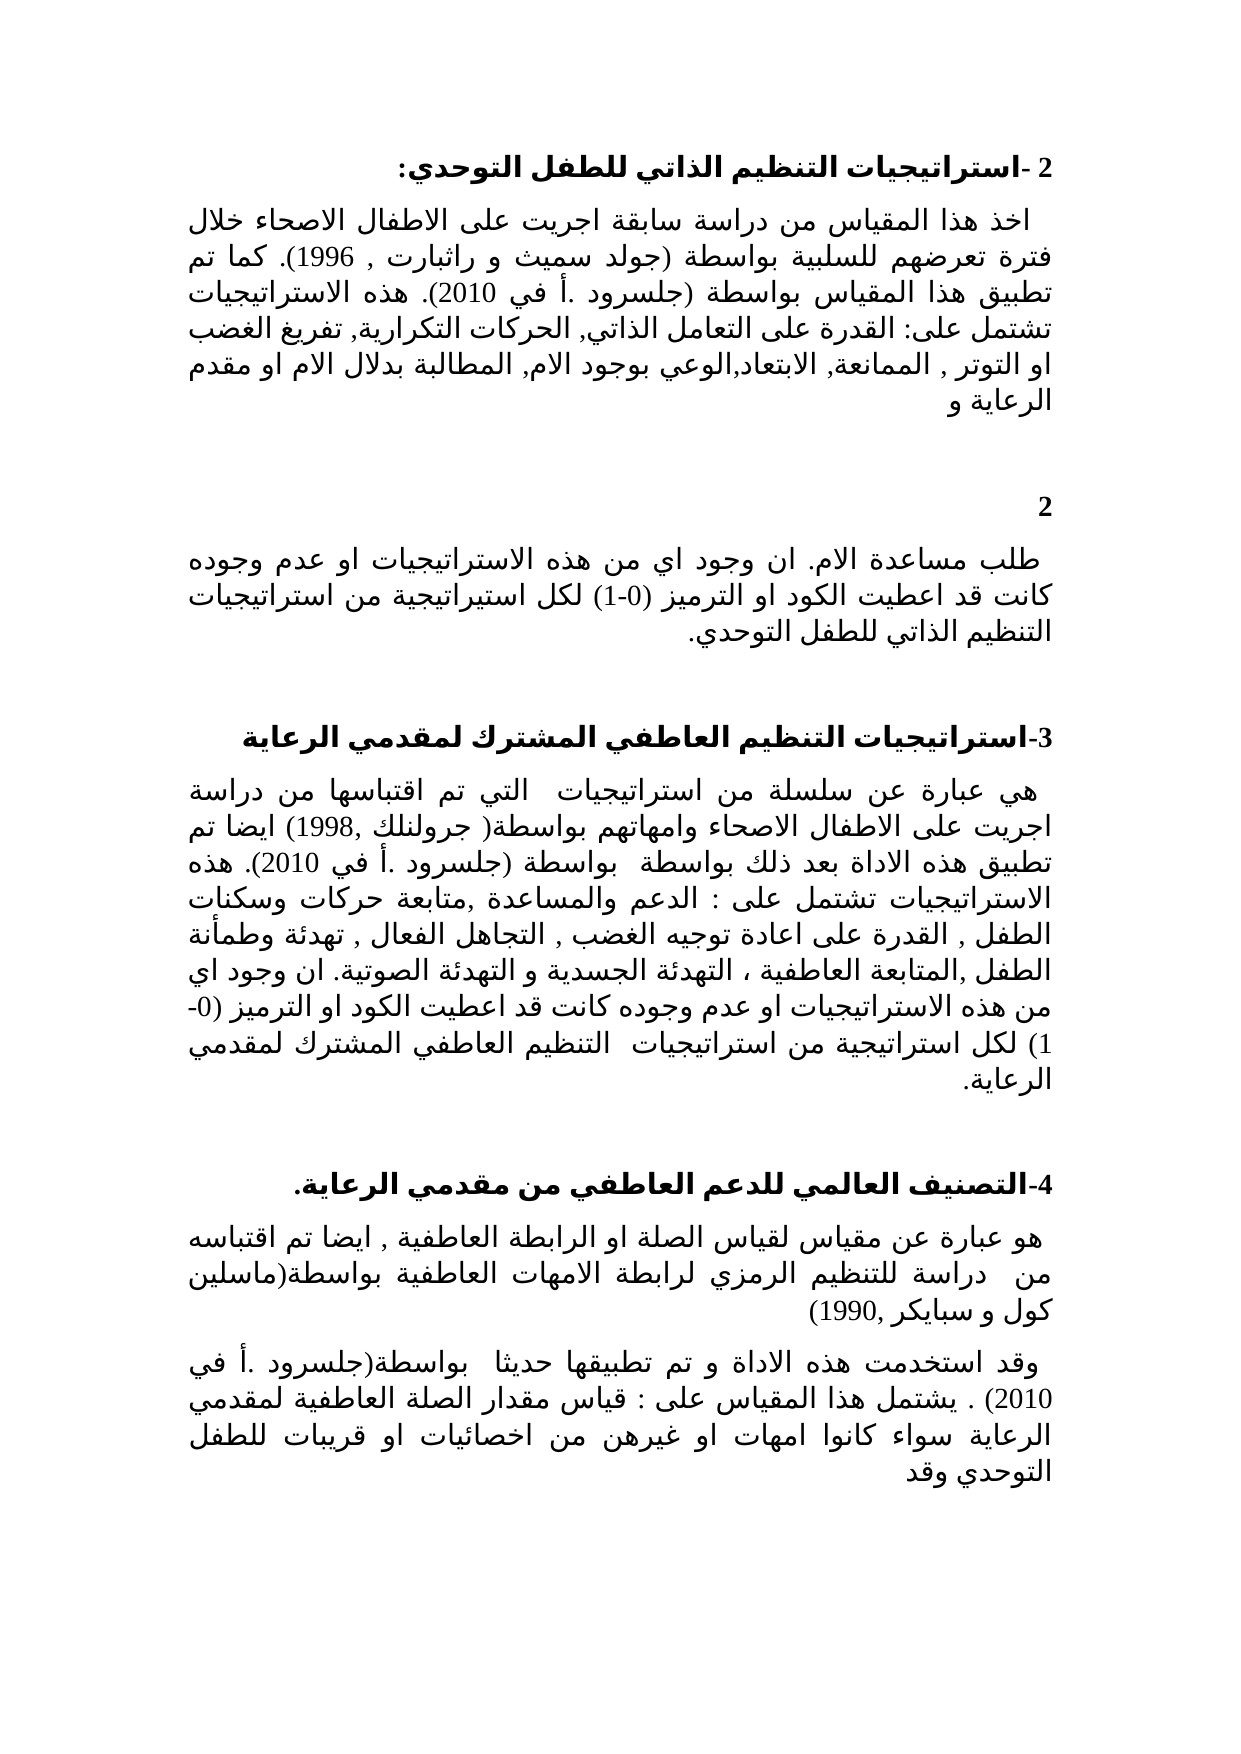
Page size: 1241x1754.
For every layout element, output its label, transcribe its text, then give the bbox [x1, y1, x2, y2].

text 4-التصنيف العالمي للدعم العاطفي من مقدمي الرعاية. [187, 1167, 1053, 1201]
text 2 [187, 489, 1053, 523]
text 2 -استراتيجيات التنظيم الذاتي للطفل التوحدي: [187, 150, 1053, 183]
text هو عبارة عن مقياس لقياس الصلة او الرابطة العاطفية , ايضا تم اقتباسه من دراسة للتنظيم الرمزي لرابطة الامهات العاطفية بواسطة(ماسلين كول و سبايكر ,1990) [187, 1220, 1053, 1326]
text وقد استخدمت هذه الاداة و تم تطبيقها حديثا بواسطة(جلسرود .أ في 2010) . يشتمل هذا المقياس على : قياس مقدار الصلة العاطفية لمقدمي الرعاية سواء كانوا امهات او غيرهن من اخصائيات او قريبات للطفل التوحدي وقد [187, 1345, 1053, 1487]
text طلب مساعدة الام. ان وجود اي من هذه الاستراتيجيات او عدم وجوده كانت قد اعطيت الكود او الترميز (0-1) لكل استيراتيجية من استراتيجيات التنظيم الذاتي للطفل التوحدي. [187, 542, 1053, 648]
text هي عبارة عن سلسلة من استراتيجيات التي تم اقتباسها من دراسة اجريت على الاطفال الاصحاء وامهاتهم بواسطة( جرولنلك ,1998) ايضا تم تطبيق هذه الاداة بعد ذلك بواسطة بواسطة (جلسرود .أ في 2010). هذه الاستراتيجيات تشتمل على : الدعم والمساعدة ,متابعة حركات وسكنات الطفل , القدرة على اعادة توجيه الغضب , التجاهل الفعال , تهدئة وطمأنة الطفل ,المتابعة العاطفية ، التهدئة الجسدية و التهدئة الصوتية. ان وجود اي من هذه الاستراتيجيات او عدم وجوده كانت قد اعطيت الكود او الترميز (0-1) لكل استراتيجية من استراتيجيات التنظيم العاطفي المشترك لمقدمي الرعاية. [187, 773, 1053, 1095]
text اخذ هذا المقياس من دراسة سابقة اجريت على الاطفال الاصحاء خلال فترة تعرضهم للسلبية بواسطة (جولد سميث و راثبارت , 1996). كما تم تطبيق هذا المقياس بواسطة (جلسرود .أ في 2010). هذه الاستراتيجيات تشتمل على: القدرة على التعامل الذاتي, الحركات التكرارية, تفريغ الغضب او التوتر , الممانعة, الابتعاد,الوعي بوجود الام, المطالبة بدلال الام او مقدم الرعاية و [187, 203, 1053, 417]
text 3-استراتيجيات التنظيم العاطفي المشترك لمقدمي الرعاية [187, 720, 1053, 753]
